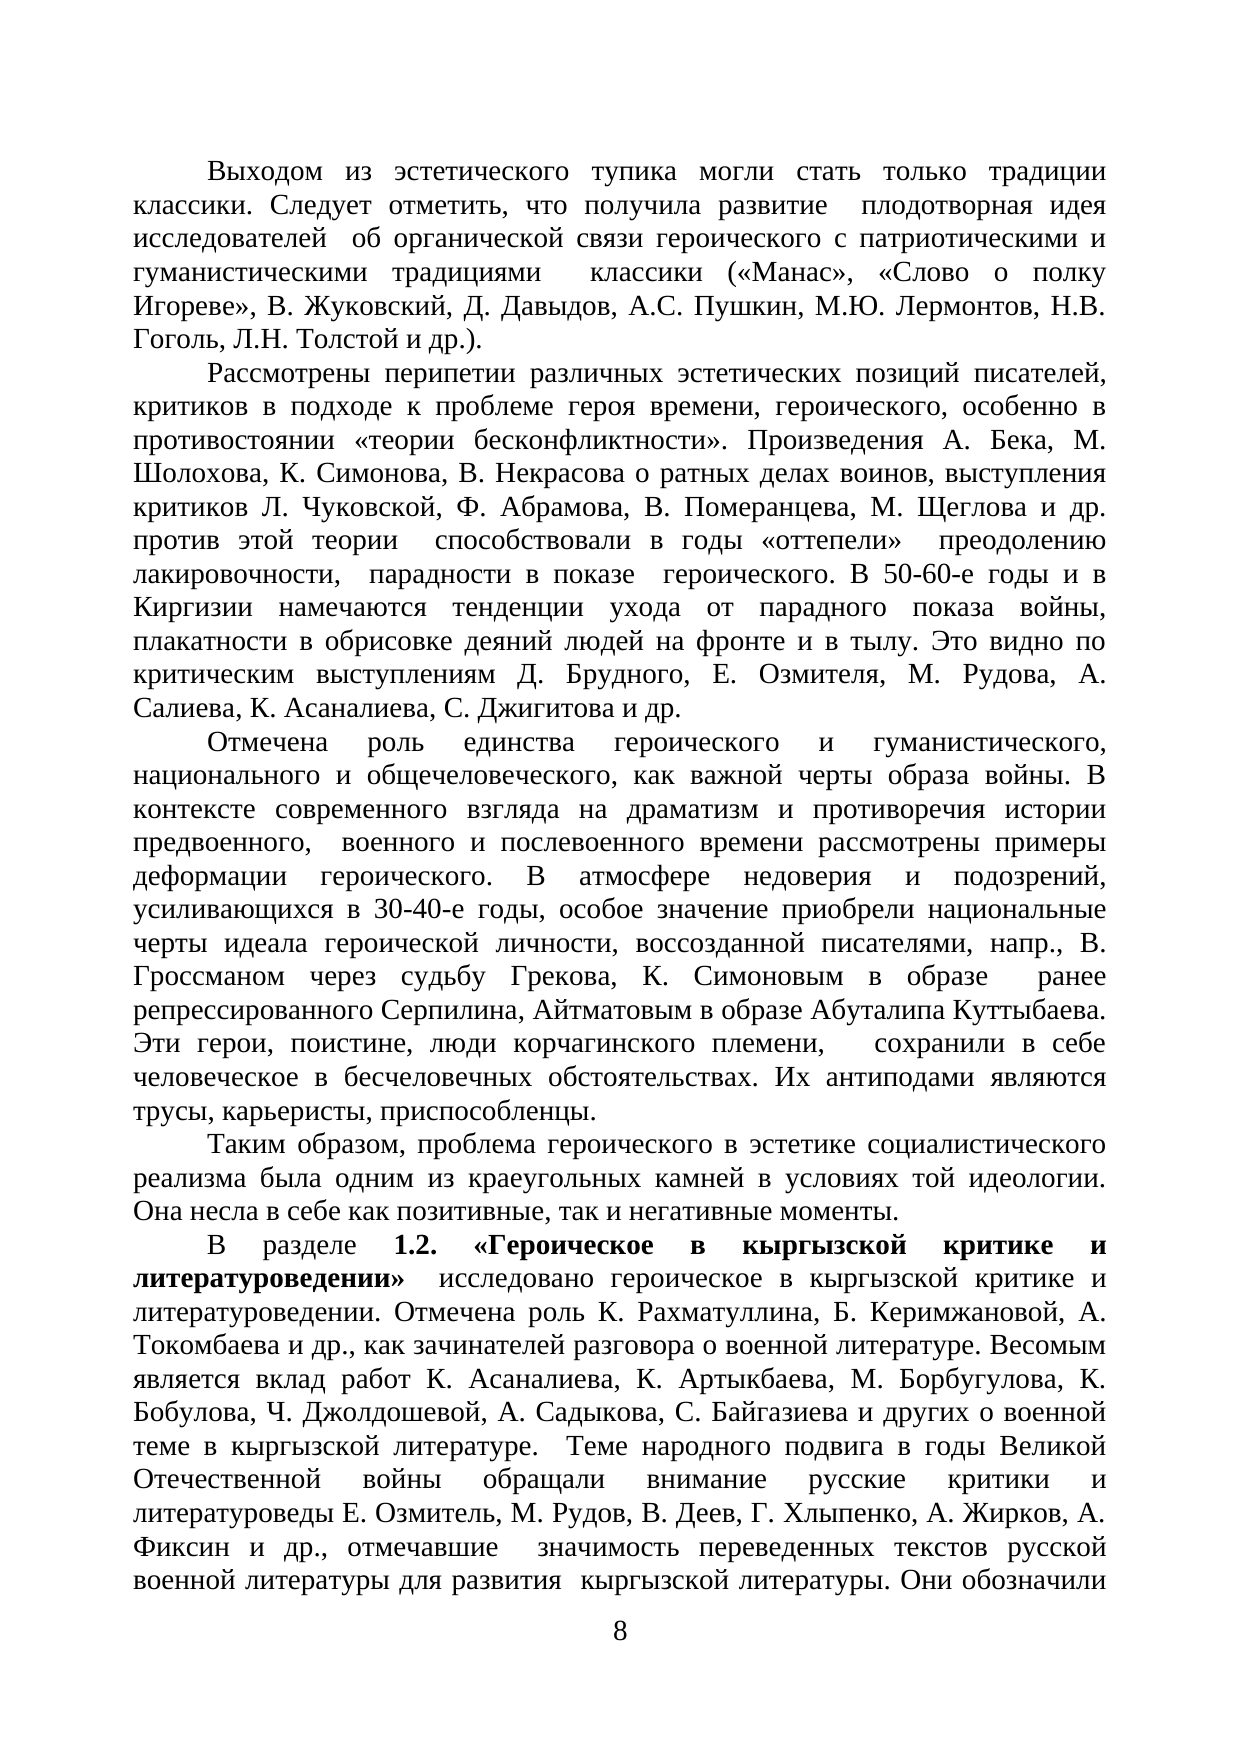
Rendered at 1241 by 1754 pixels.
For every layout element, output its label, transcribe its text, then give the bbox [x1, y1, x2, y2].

text Выходом из эстетического тупика могли стать только традиции классики. Следует отметить, что получила развитие плодотворная идея исследователей об органической связи героического с патриотическими и гуманистическими традициями классики («Манас», «Слово о полку Игореве», В. Жуковский, Д. Давыдов, А.С. Пушкин, М.Ю. Лермонтов, Н.В. Гоголь, Л.Н. Толстой и др.). [133, 153, 1107, 355]
text Рассмотрены перипетии различных эстетических позиций писателей, критиков в подходе к проблеме героя времени, героического, особенно в противостоянии «теории бесконфликтности». Произведения А. Бека, М. Шолохова, К. Симонова, В. Некрасова о ратных делах воинов, выступления критиков Л. Чуковской, Ф. Абрамова, В. Померанцева, М. Щеглова и др. против этой теории способствовали в годы «оттепели» преодолению лакировочности, парадности в показе героического. В 50-60-е годы и в Киргизии намечаются тенденции ухода от парадного показа войны, плакатности в обрисовке деяний людей на фронте и в тылу. Это видно по критическим выступлениям Д. Брудного, Е. Озмителя, М. Рудова, А. Салиева, К. Асаналиева, С. Джигитова и др. [133, 355, 1107, 724]
text Таким образом, проблема героического в эстетике социалистического реализма была одним из краеугольных камней в условиях той идеологии. Она несла в себе как позитивные, так и негативные моменты. [133, 1126, 1107, 1227]
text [133, 1227, 1107, 1596]
text Отмечена роль единства героического и гуманистического, национального и общечеловеческого, как важной черты образа войны. В контексте современного взгляда на драматизм и противоречия истории предвоенного, военного и послевоенного времени рассмотрены примеры деформации героического. В атмосфере недоверия и подозрений, усиливающихся в 30-40-е годы, особое значение приобрели национальные черты идеала героической личности, воссозданной писателями, напр., В. Гроссманом через судьбу Грекова, К. Симоновым в образе ранее репрессированного Серпилина, Айтматовым в образе Абуталипа Куттыбаева. Эти герои, поистине, люди корчагинского племени, сохранили в себе человеческое в бесчеловечных обстоятельствах. Их антиподами являются трусы, карьеристы, приспособленцы. [133, 724, 1107, 1126]
